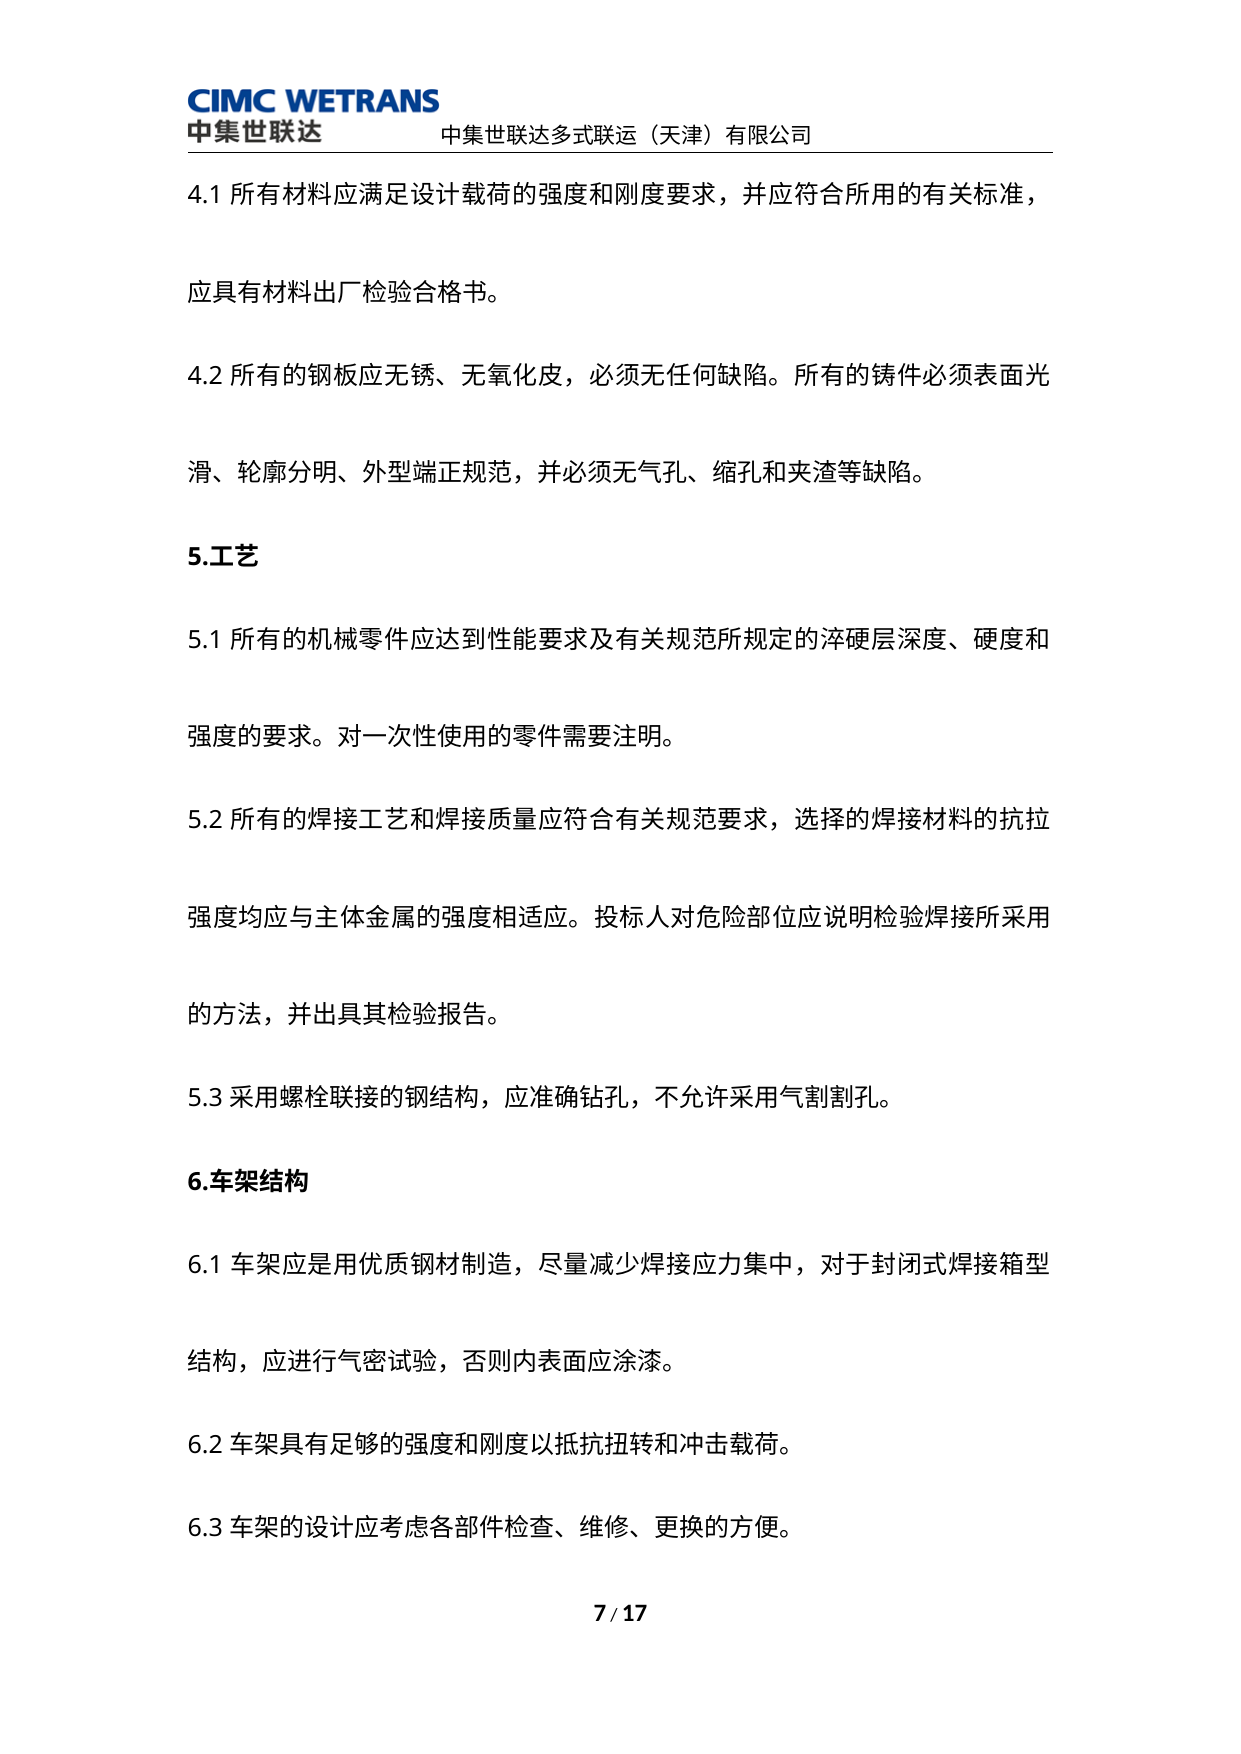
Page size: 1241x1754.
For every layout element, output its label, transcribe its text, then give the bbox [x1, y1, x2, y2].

text 4.1 所有材料应满足设计载荷的强度和刚度要求，并应符合所用的有关标准，应具有材料出厂检验合格书。 [187, 160, 1053, 323]
text 6.3 车架的设计应考虑各部件检查、维修、更换的方便。 [187, 1493, 1053, 1558]
text 5.3 采用螺栓联接的钢结构，应准确钻孔，不允许采用气割割孔。 [187, 1063, 1053, 1128]
text 6.2 车架具有足够的强度和刚度以抵抗扭转和冲击载荷。 [187, 1410, 1053, 1475]
text 6.车架结构 [187, 1147, 1053, 1212]
text 5.2 所有的焊接工艺和焊接质量应符合有关规范要求，选择的焊接材料的抗拉强度均应与主体金属的强度相适应。投标人对危险部位应说明检验焊接所采用的方法，并出具其检验报告。 [187, 785, 1053, 1045]
text 5.1 所有的机械零件应达到性能要求及有关规范所规定的淬硬层深度、硬度和强度的要求。对一次性使用的零件需要注明。 [187, 605, 1053, 767]
text 6.1 车架应是用优质钢材制造，尽量减少焊接应力集中，对于封闭式焊接箱型结构，应进行气密试验，否则内表面应涂漆。 [187, 1230, 1053, 1392]
picture [187, 88, 441, 144]
text 5.工艺 [187, 522, 1053, 587]
text 4.2 所有的钢板应无锈、无氧化皮，必须无任何缺陷。所有的铸件必须表面光滑、轮廓分明、外型端正规范，并必须无气孔、缩孔和夹渣等缺陷。 [187, 341, 1053, 503]
